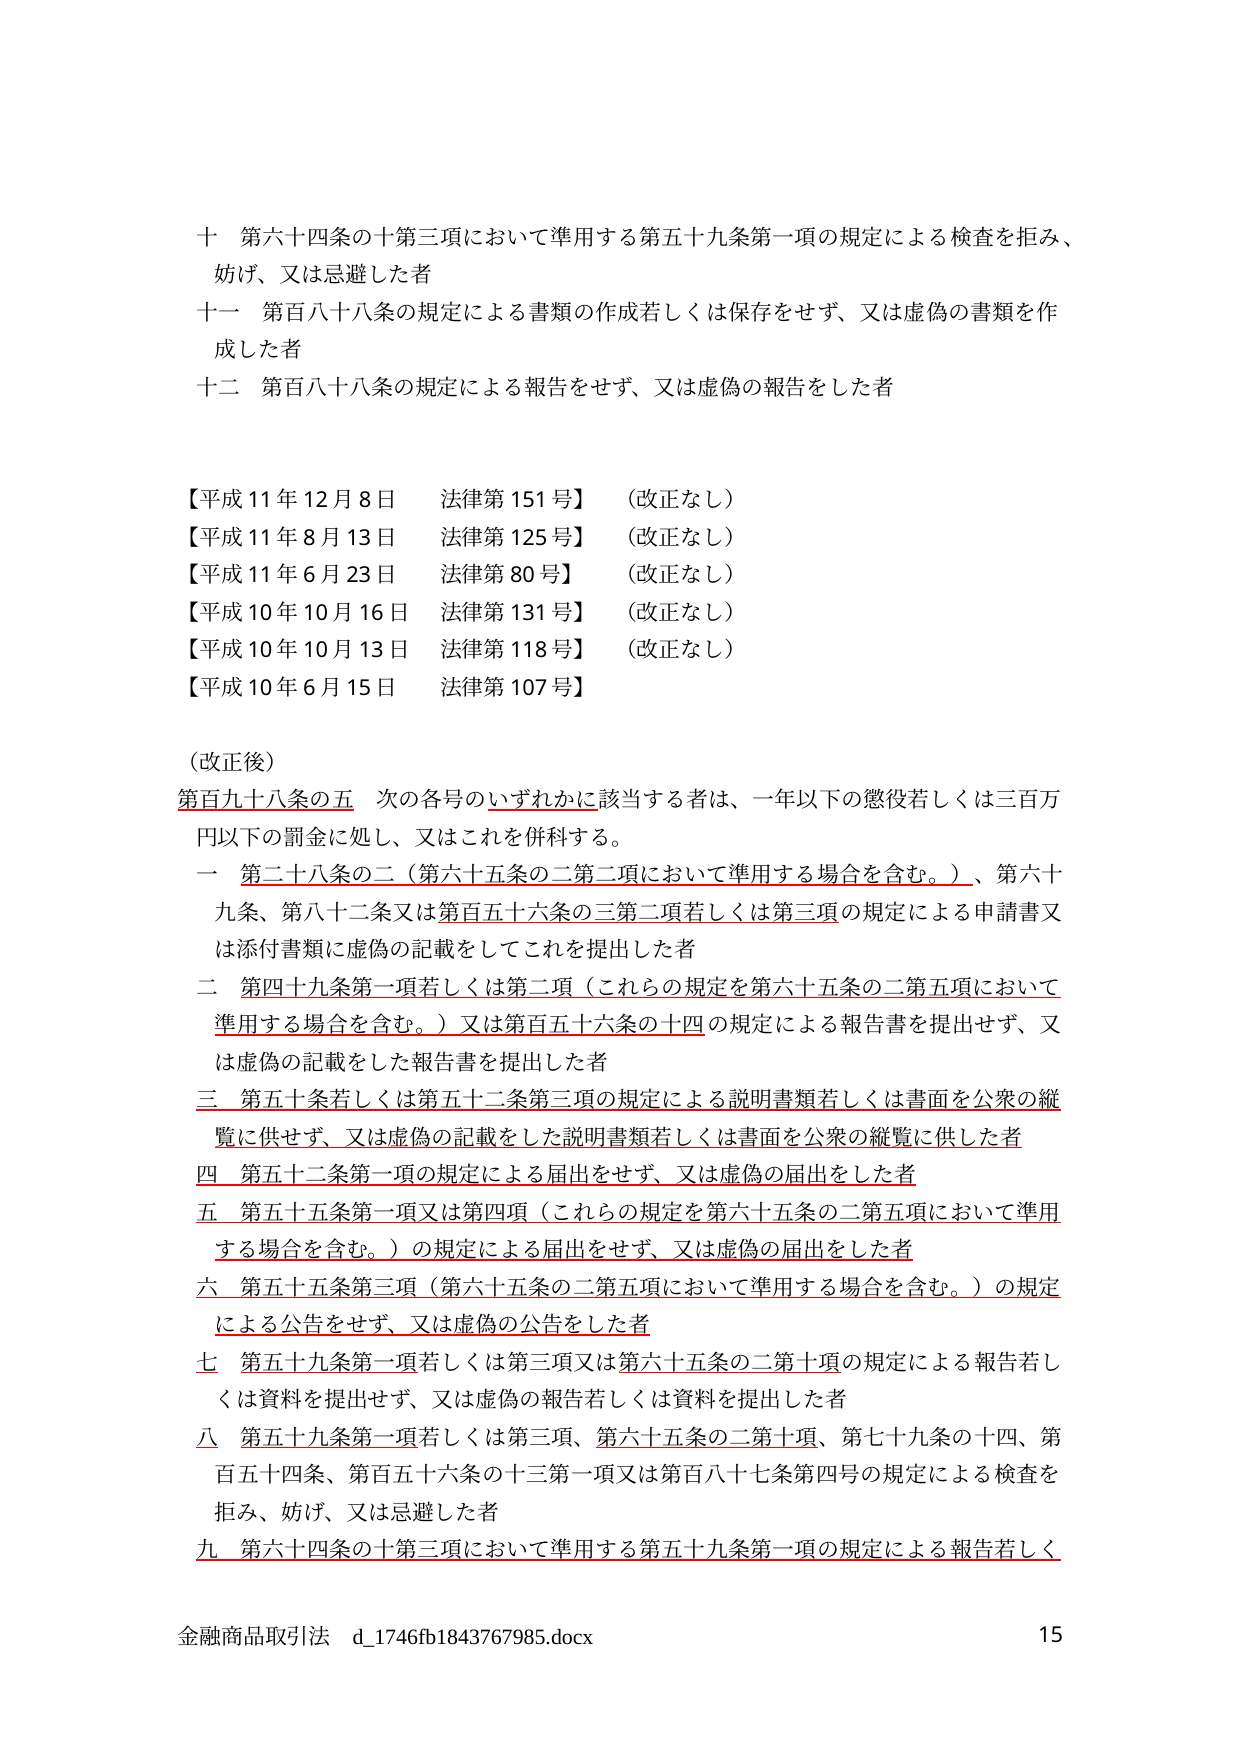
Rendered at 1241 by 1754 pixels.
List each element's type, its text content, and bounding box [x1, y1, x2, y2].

text 【平成11年8月13日 法律第125号】 （改正なし） [177, 517, 1063, 554]
text 七 第五十九条第一項若しくは第三項又は第六十五条の二第十項の規定による報告若しくは資料を提出せず、又は虚偽の報告若しくは資料を提出した者 [196, 1342, 1063, 1417]
text 【平成11年6月23日 法律第80号】 （改正なし） [177, 554, 1063, 592]
text （改正後） [177, 742, 1063, 779]
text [196, 1529, 1063, 1567]
text 【平成10年10月16日 法律第131号】 （改正なし） [177, 592, 1063, 629]
text 一 第二十八条の二（第六十五条の二第二項において準用する場合を含む。）、第六十九条、第八十二条又は第百五十六条の三第二項若しくは第三項の規定による申請書又は添付書類に虚偽の記載をしてこれを提出した者 [196, 854, 1063, 967]
text 十二 第百八十八条の規定による報告をせず、又は虚偽の報告をした者 [196, 367, 1063, 404]
text 第百九十八条の五 次の各号のいずれかに該当する者は、一年以下の懲役若しくは三百万円以下の罰金に処し、又はこれを併科する。 [177, 779, 1063, 854]
text 十一 第百八十八条の規定による書類の作成若しくは保存をせず、又は虚偽の書類を作成した者 [196, 292, 1063, 367]
text 三 第五十条若しくは第五十二条第三項の規定による説明書類若しくは書面を公衆の縦覧に供せず、又は虚偽の記載をした説明書類若しくは書面を公衆の縦覧に供した者 [196, 1079, 1063, 1154]
text 【平成10年6月15日 法律第107号】 [177, 667, 1063, 704]
text 二 第四十九条第一項若しくは第二項（これらの規定を第六十五条の二第五項において準用する場合を含む。）又は第百五十六条の十四の規定による報告書を提出せず、又は虚偽の記載をした報告書を提出した者 [196, 967, 1063, 1079]
text 五 第五十五条第一項又は第四項（これらの規定を第六十五条の二第五項において準用する場合を含む。）の規定による届出をせず、又は虚偽の届出をした者 [196, 1192, 1063, 1267]
text 【平成10年10月13日 法律第118号】 （改正なし） [177, 629, 1063, 667]
text 八 第五十九条第一項若しくは第三項、第六十五条の二第十項、第七十九条の十四、第百五十四条、第百五十六条の十三第一項又は第百八十七条第四号の規定による検査を拒み、妨げ、又は忌避した者 [196, 1417, 1063, 1529]
text 六 第五十五条第三項（第六十五条の二第五項において準用する場合を含む。）の規定による公告をせず、又は虚偽の公告をした者 [196, 1267, 1063, 1342]
text 四 第五十二条第一項の規定による届出をせず、又は虚偽の届出をした者 [196, 1154, 1063, 1192]
text 十 第六十四条の十第三項において準用する第五十九条第一項の規定による検査を拒み、妨げ、又は忌避した者 [196, 217, 1063, 292]
text 【平成11年12月8日 法律第151号】 （改正なし） [177, 479, 1063, 517]
